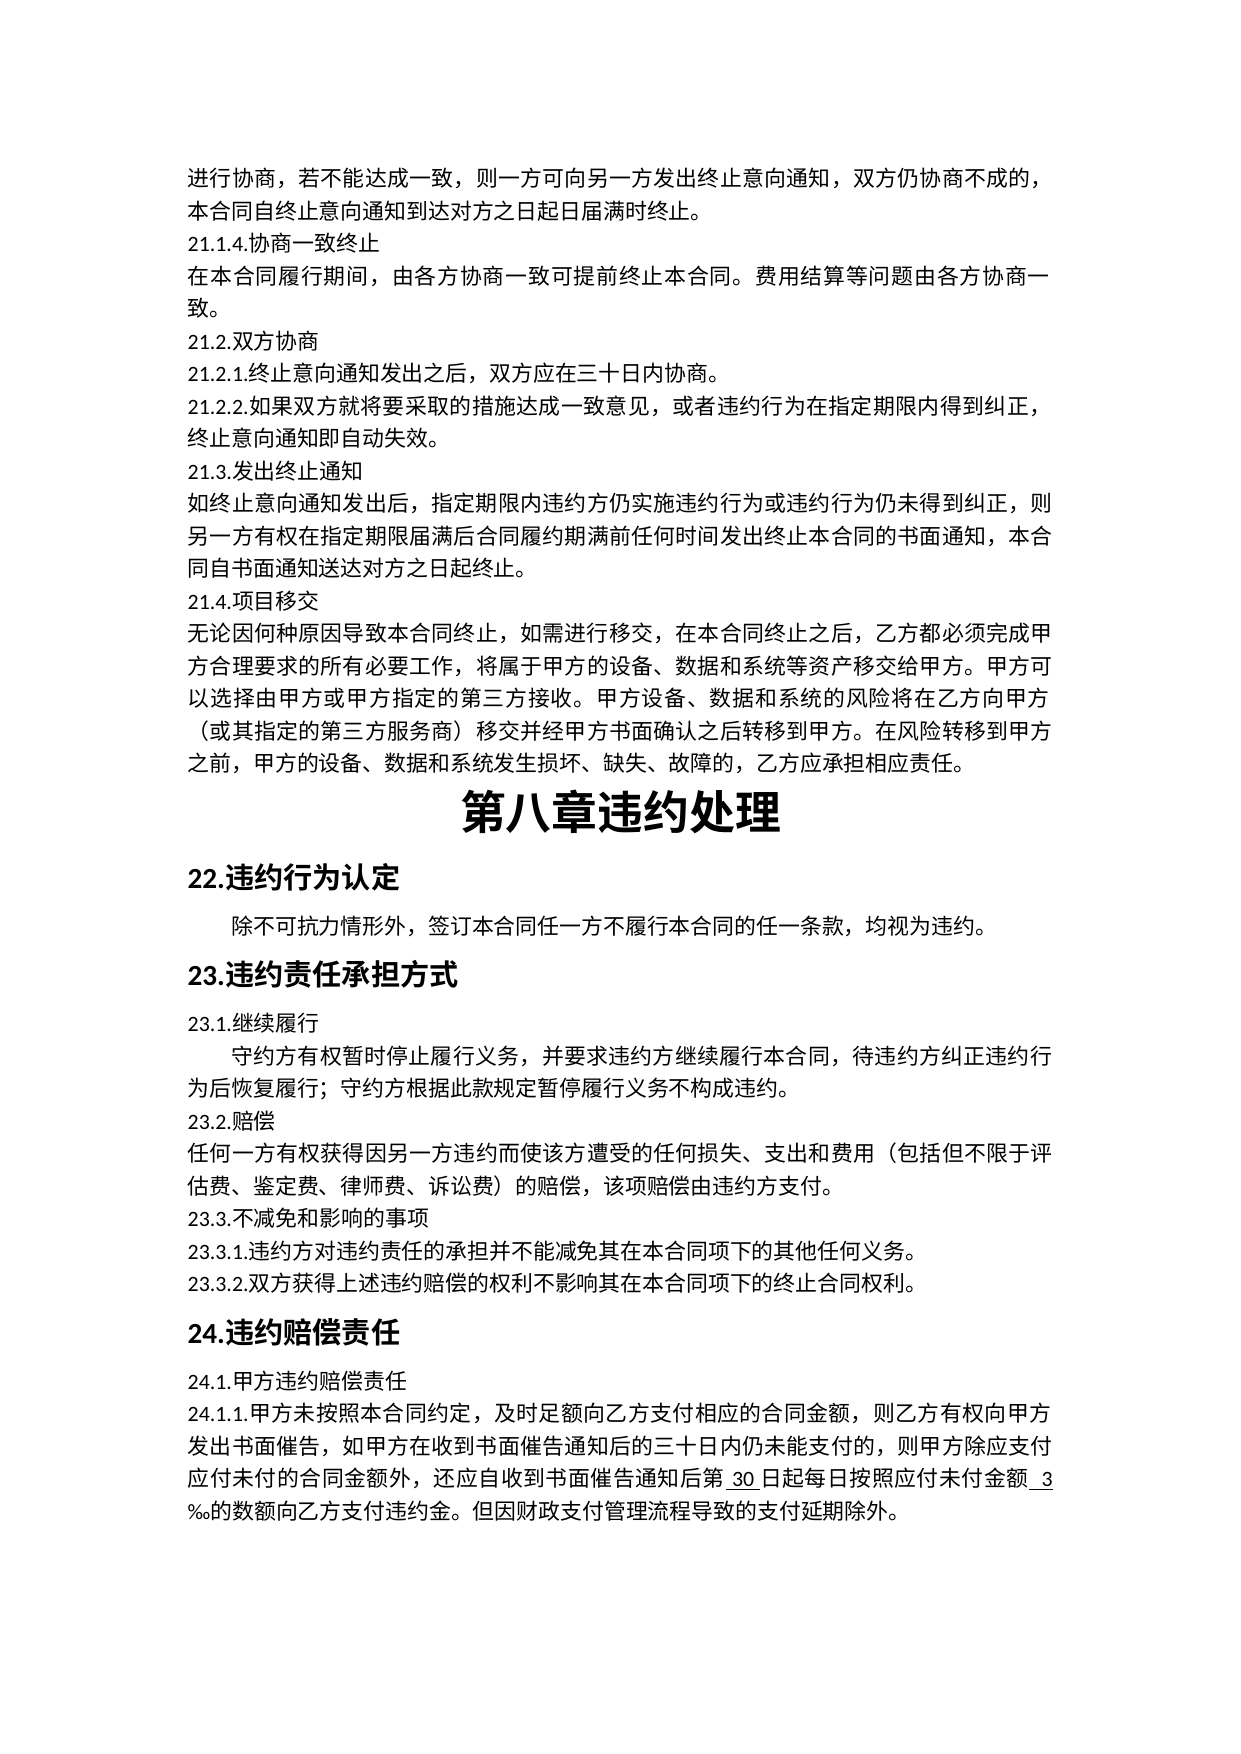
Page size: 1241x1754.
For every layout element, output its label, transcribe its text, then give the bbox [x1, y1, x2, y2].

text 无论因何种原因导致本合同终止，如需进行移交，在本合同终止之后，乙方都必须完成甲方合理要求的所有必要工作，将属于甲方的设备、数据和系统等资产移交给甲方。甲方可以选择由甲方或甲方指定的第三方接收。甲方设备、数据和系统的风险将在乙方向甲方（或其指定的第三方服务商）移交并经甲方书面确认之后转移到甲方。在风险转移到甲方之前，甲方的设备、数据和系统发生损坏、缺失、故障的，乙方应承担相应责任。 [187, 617, 1053, 779]
text 24.1.甲方违约赔偿责任 [187, 1364, 1053, 1397]
text 如终止意向通知发出后，指定期限内违约方仍实施违约行为或违约行为仍未得到纠正，则另一方有权在指定期限届满后合同履约期满前任何时间发出终止本合同的书面通知，本合同自书面通知送达对方之日起终止。 [187, 487, 1053, 584]
text 22.违约行为认定 [187, 844, 1053, 909]
text 除不可抗力情形外，签订本合同任一方不履行本合同的任一条款，均视为违约。 [187, 909, 1053, 942]
text 21.1.4.协商一致终止 [187, 227, 1053, 259]
text 23.1.继续履行 [187, 1007, 1053, 1039]
text 21.3.发出终止通知 [187, 454, 1053, 487]
text 24.1.1.甲方未按照本合同约定，及时足额向乙方支付相应的合同金额，则乙方有权向甲方发出书面催告，如甲方在收到书面催告通知后的三十日内仍未能支付的，则甲方除应支付应付未付的合同金额外，还应自收到书面催告通知后第 30 日起每日按照应付未付金额 3 ‰的数额向乙方支付违约金。但因财政支付管理流程导致的支付延期除外。 [187, 1397, 1053, 1527]
text 任何一方有权获得因另一方违约而使该方遭受的任何损失、支出和费用（包括但不限于评估费、鉴定费、律师费、诉讼费）的赔偿，该项赔偿由违约方支付。 [187, 1137, 1053, 1202]
text 23.3.1.违约方对违约责任的承担并不能减免其在本合同项下的其他任何义务。 [187, 1234, 1053, 1267]
text 21.2.1.终止意向通知发出之后，双方应在三十日内协商。 [187, 357, 1053, 389]
text 第八章违约处理 [187, 779, 1053, 844]
text 24.违约赔偿责任 [187, 1299, 1053, 1364]
text 21.4.项目移交 [187, 584, 1053, 617]
text 在本合同履行期间，由各方协商一致可提前终止本合同。费用结算等问题由各方协商一致。 [187, 259, 1053, 324]
text 23.2.赔偿 [187, 1104, 1053, 1137]
text 23.违约责任承担方式 [187, 942, 1053, 1007]
text 21.2.双方协商 [187, 324, 1053, 357]
text 23.3.2.双方获得上述违约赔偿的权利不影响其在本合同项下的终止合同权利。 [187, 1267, 1053, 1299]
text 21.2.2.如果双方就将要采取的措施达成一致意见，或者违约行为在指定期限内得到纠正，终止意向通知即自动失效。 [187, 389, 1053, 454]
text 23.3.不减免和影响的事项 [187, 1202, 1053, 1234]
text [187, 162, 1053, 227]
text 守约方有权暂时停止履行义务，并要求违约方继续履行本合同，待违约方纠正违约行为后恢复履行；守约方根据此款规定暂停履行义务不构成违约。 [187, 1039, 1053, 1104]
